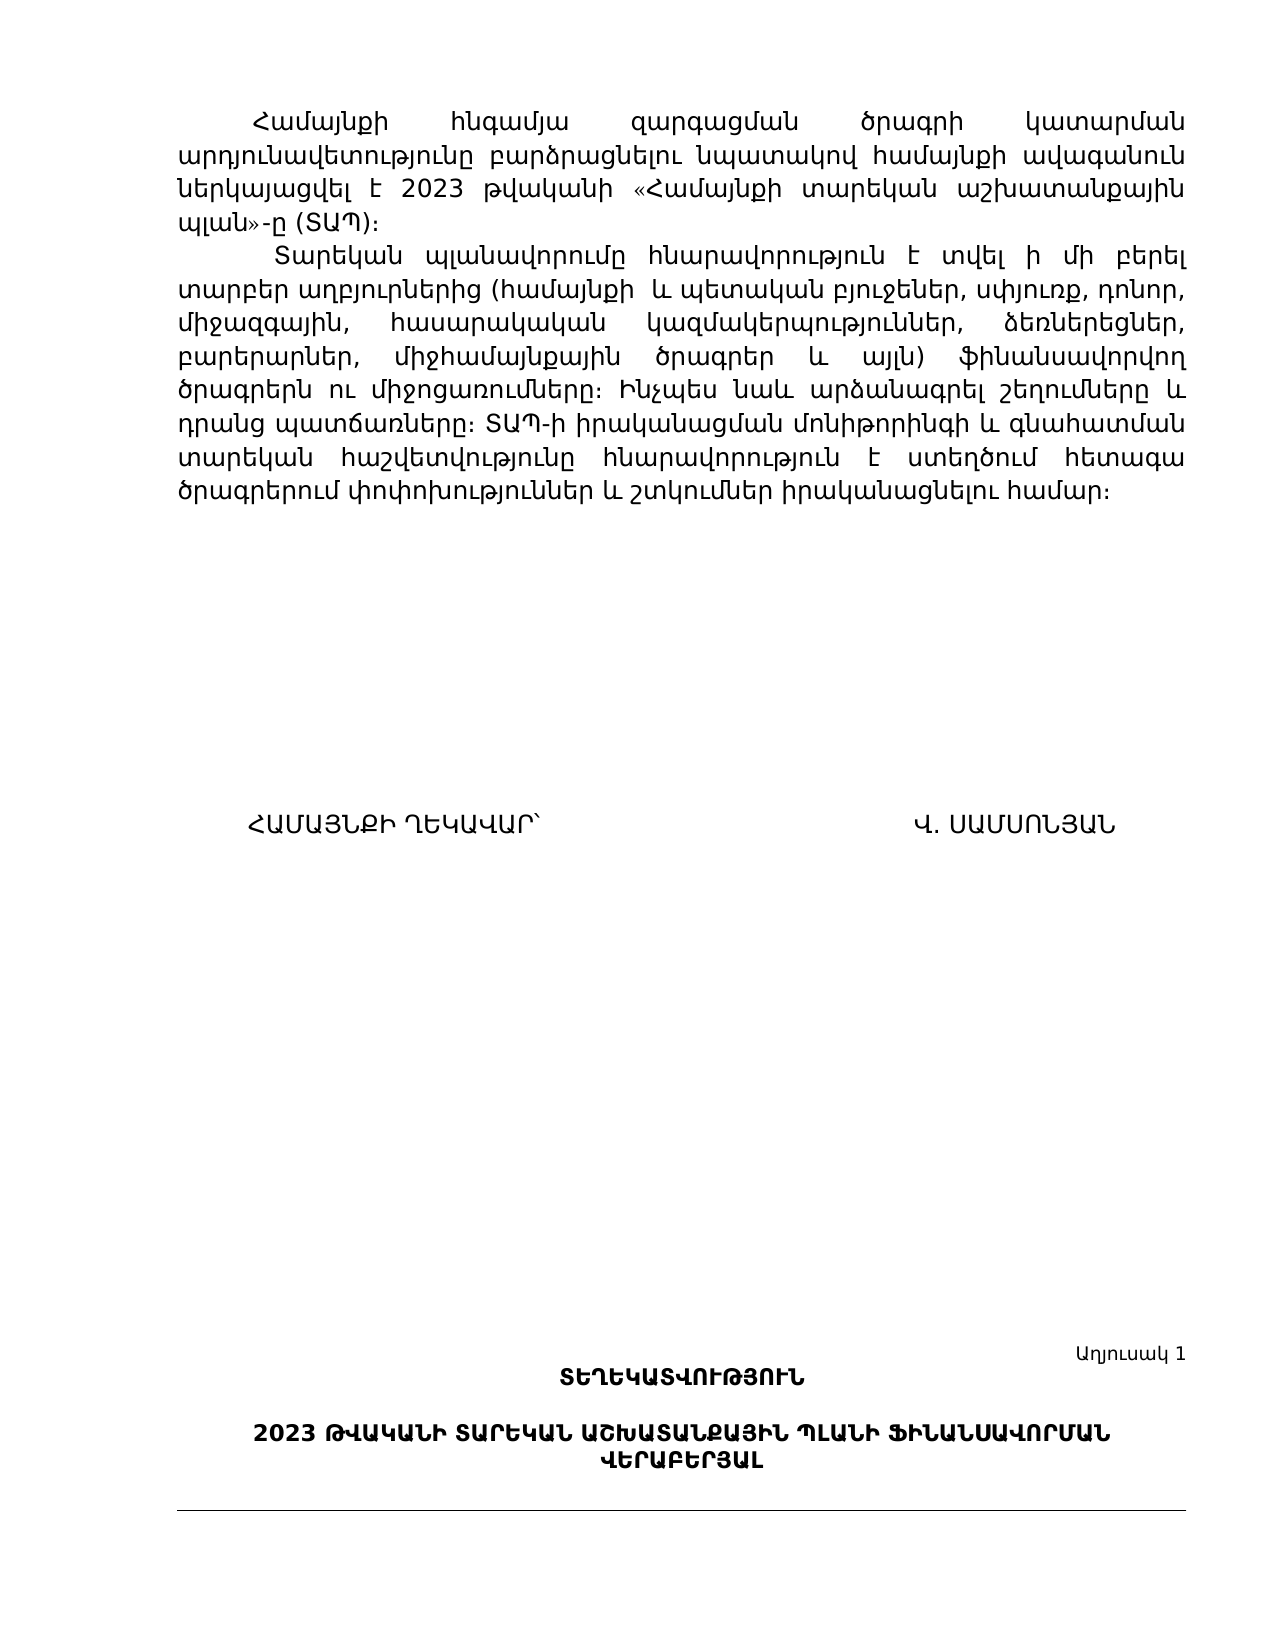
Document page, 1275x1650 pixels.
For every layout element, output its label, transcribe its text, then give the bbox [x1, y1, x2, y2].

text Տարեկան պլանավորումը հնարավորություն է տվել ի մի բերել տարբեր աղբյուրներից (համայնքի և պետական բյուջեներ, սփյուռք, դոնոր, միջազգային, հասարակական կազմակերպություններ, ձեռներեցներ, բարերարներ, միջհամայնքային ծրագրեր և այլն) ֆինանսավորվող ծրագրերն ու միջոցառումները։ Ինչպես նաև արձանագրել շեղումները և դրանց պատճառները։ ՏԱՊ-ի իրականացման մոնիթորինգի և գնահատման տարեկան հաշվետվությունը հնարավորություն է ստեղծում հետագա ծրագրերում փոփոխություններ և շտկումներ իրականացնելու համար։ [177, 242, 1186, 506]
text 2023 ԹՎԱԿԱՆԻ ՏԱՐԵԿԱՆ ԱՇԽԱՏԱՆՔԱՅԻՆ ՊԼԱՆԻ ՖԻՆԱՆՍԱՎՈՐՄԱՆ ՎԵՐԱԲԵՐՅԱԼ [177, 1420, 1186, 1474]
text ՀԱՄԱՅՆՔԻ ՂԵԿԱՎԱՐ՝ Վ. ՍԱՄՍՈՆՅԱՆ [177, 810, 1186, 839]
text Համայնքի հնգամյա զարգացման ծրագրի կատարման արդյունավետությունը բարձրացնելու նպատակով համայնքի ավագանուն ներկայացվել է 2023 թվականի Համայնքի տարեկան աշխատանքային պլան-ը (ՏԱՊ)։ [177, 107, 1186, 237]
text Աղյուսակ 1 [177, 1343, 1186, 1364]
text ՏԵՂԵԿԱՏՎՈՒԹՅՈՒՆ [177, 1364, 1186, 1391]
